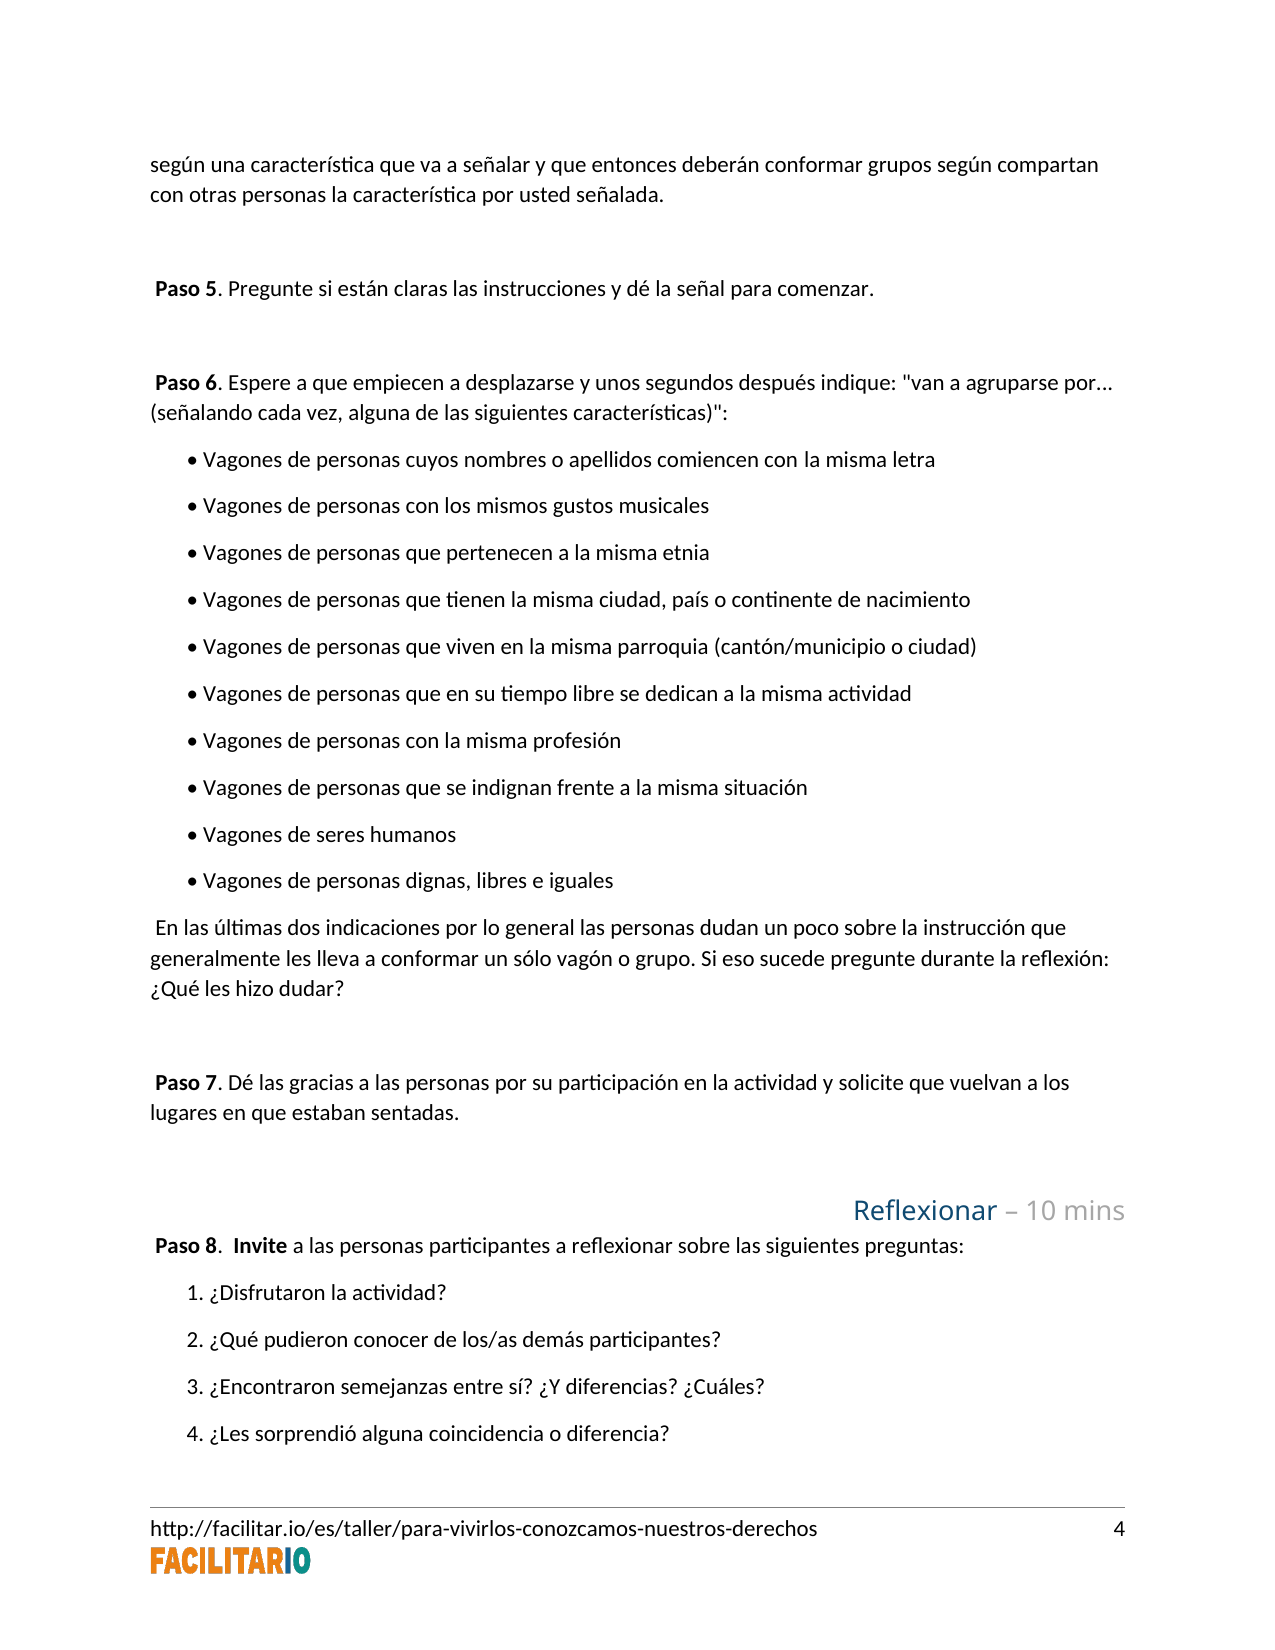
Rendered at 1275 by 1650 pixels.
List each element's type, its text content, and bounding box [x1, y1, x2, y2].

text • Vagones de personas que viven en la misma parroquia (cantón/municipio o ciudad) [150, 632, 1125, 660]
text 4. ¿Les sorprendió alguna coincidencia o diferencia? [150, 1419, 1125, 1447]
text • Vagones de personas que tienen la misma ciudad, país o continente de nacimiento [150, 585, 1125, 613]
text • Vagones de personas cuyos nombres o apellidos comiencen con la misma letra [150, 445, 1125, 473]
text • Vagones de seres humanos [150, 820, 1125, 848]
picture [145, 1544, 315, 1576]
text 2. ¿Qué pudieron conocer de los/as demás participantes? [150, 1325, 1125, 1353]
text 1. ¿Disfrutaron la actividad? [150, 1278, 1125, 1306]
text Paso 7. Dé las gracias a las personas por su participación en la actividad y solicite que vuelvan a los lugares en que estaban sentadas. [150, 1068, 1125, 1126]
text Paso 8. Invite a las personas participantes a reflexionar sobre las siguientes preguntas: [150, 1231, 1125, 1259]
subtitle Reflexionar – 10 mins [150, 1192, 1125, 1228]
text • Vagones de personas que en su tiempo libre se dedican a la misma actividad [150, 679, 1125, 707]
text 3. ¿Encontraron semejanzas entre sí? ¿Y diferencias? ¿Cuáles? [150, 1372, 1125, 1400]
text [150, 150, 1125, 208]
text • Vagones de personas que se indignan frente a la misma situación [150, 773, 1125, 801]
text • Vagones de personas que pertenecen a la misma etnia [150, 538, 1125, 567]
text Paso 5. Pregunte si están claras las instrucciones y dé la señal para comenzar. [150, 274, 1125, 302]
text Paso 6. Espere a que empiecen a desplazarse y unos segundos después indique: "van a agruparse por... (señalando cada vez, alguna de las siguientes características)": [150, 368, 1125, 426]
text • Vagones de personas dignas, libres e iguales [150, 867, 1125, 895]
text • Vagones de personas con los mismos gustos musicales [150, 492, 1125, 520]
text En las últimas dos indicaciones por lo general las personas dudan un poco sobre la instrucción que generalmente les lleva a conformar un sólo vagón o grupo. Si eso sucede pregunte durante la reflexión: ¿Qué les hizo dudar? [150, 913, 1125, 1002]
text • Vagones de personas con la misma profesión [150, 726, 1125, 754]
